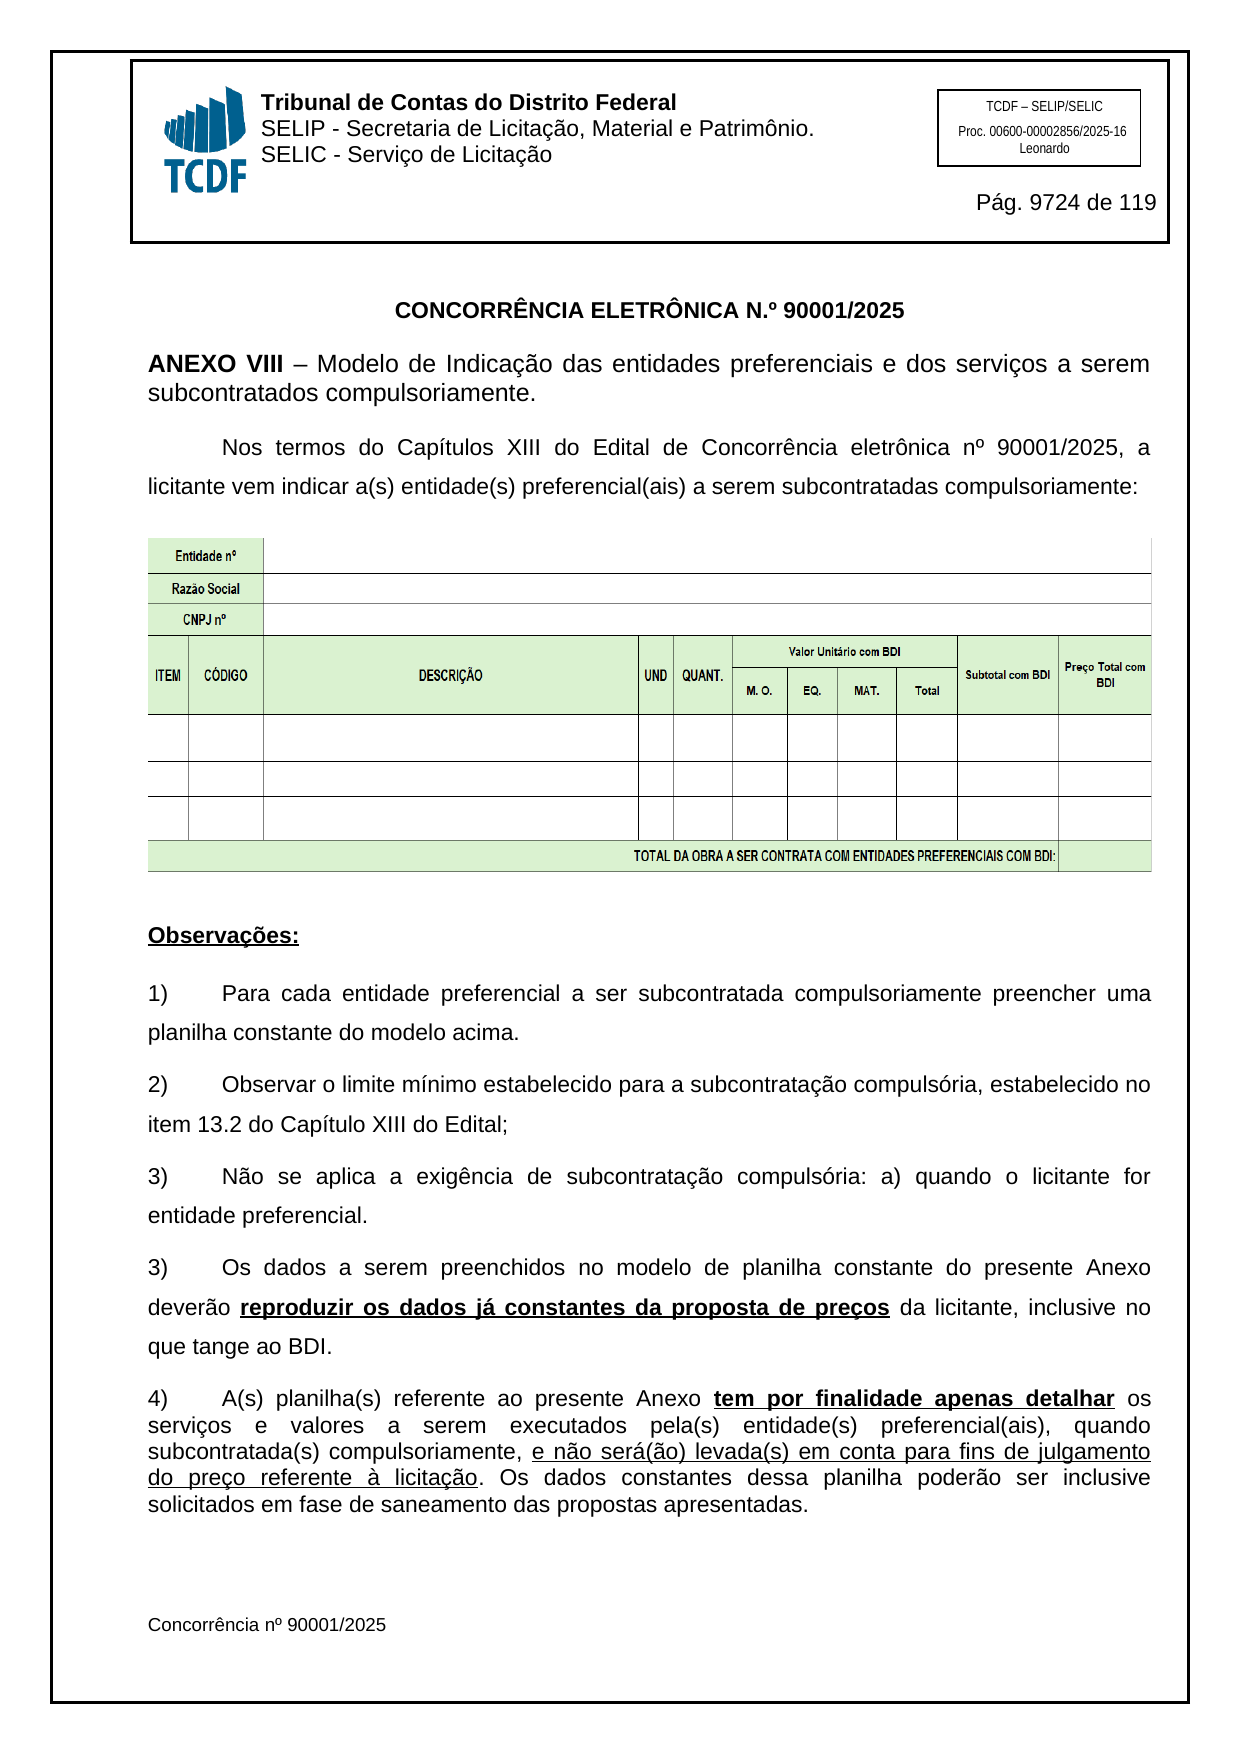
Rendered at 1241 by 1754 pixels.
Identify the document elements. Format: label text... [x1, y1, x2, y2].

text 2) Observar o limite mínimo estabelecido para a subcontratação compulsória, estabelecido no item 13.2 do Capítulo XIII do Edital; [148, 1071, 1152, 1137]
text Observações: [148, 922, 1152, 948]
text 4) A(s) planilha(s) referente ao presente Anexo tem por finalidade apenas detalhar os serviços e valores a serem executados pela(s) entidade(s) preferencial(ais), quando subcontratada(s) compulsoriamente, e não será(ão) levada(s) em conta para fins de julgamento do preço referente à licitação. Os dados constantes dessa planilha poderão ser inclusive solicitados em fase de saneamento das propostas apresentadas. [148, 1385, 1152, 1517]
text CONCORRÊNCIA ELETRÔNICA N.º 90001/2025 [148, 297, 1152, 324]
text 1) Para cada entidade preferencial a ser subcontratada compulsoriamente preencher uma planilha constante do modelo acima. [148, 980, 1152, 1046]
text 3) Os dados a serem preenchidos no modelo de planilha constante do presente Anexo deverão reproduzir os dados já constantes da proposta de preços da licitante, inclusive no que tange ao BDI. [148, 1254, 1152, 1359]
text 3) Não se aplica a exigência de subcontratação compulsória: a) quando o licitante for entidade preferencial. [148, 1163, 1152, 1229]
text ANEXO VIII – Modelo de Indicação das entidades preferenciais e dos serviços a serem subcontratados compulsoriamente. [148, 349, 1152, 407]
picture [150, 83, 261, 195]
picture [147, 537, 1152, 872]
text Nos termos do Capítulos XIII do Edital de Concorrência eletrônica nº 90001/2025, a licitante vem indicar a(s) entidade(s) preferencial(ais) a serem subcontratadas compulsoriamente: [148, 434, 1152, 499]
